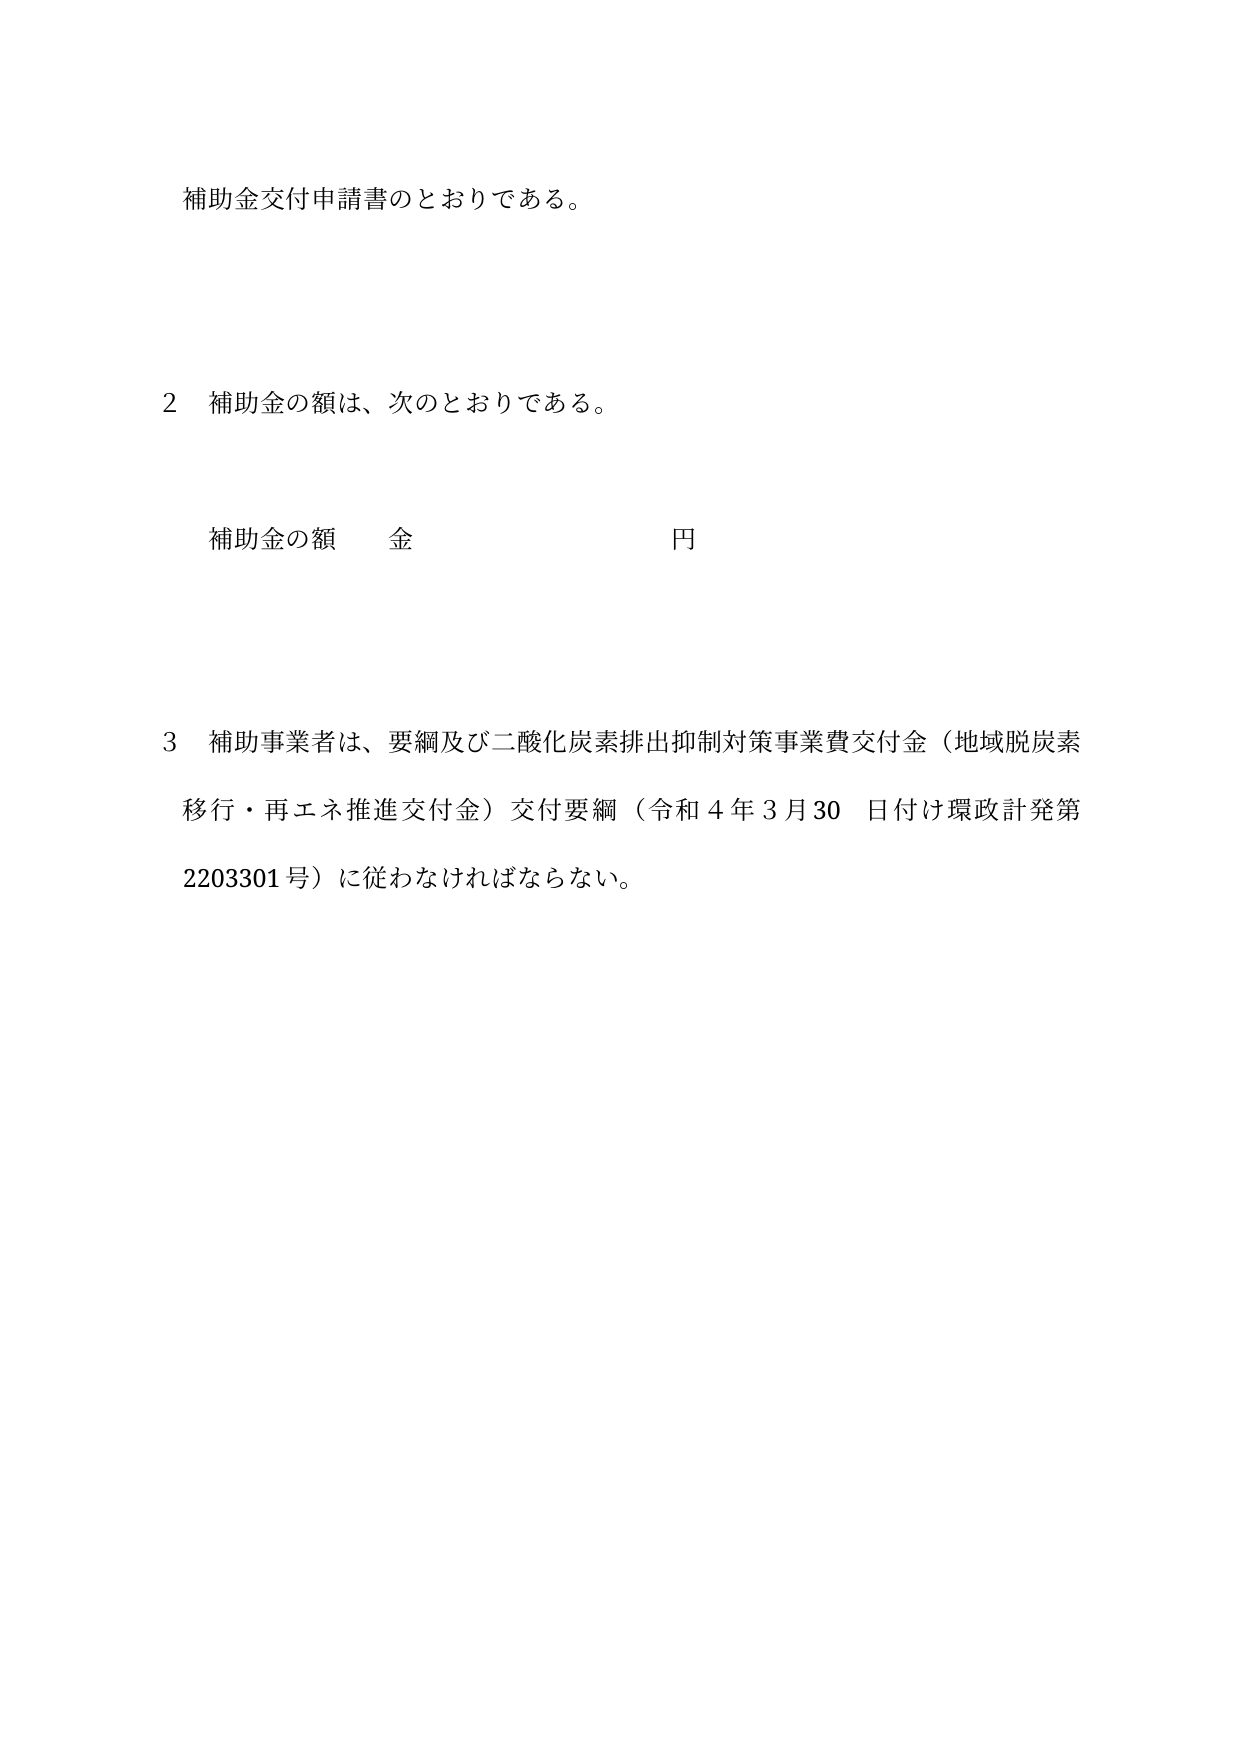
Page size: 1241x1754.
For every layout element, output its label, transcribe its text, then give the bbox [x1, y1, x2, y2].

text ３ 補助事業者は、要綱及び二酸化炭素排出抑制対策事業費交付金（地域脱炭素移行・再エネ推進交付金）交付要綱（令和４年３月30日付け環政計発第2203301号）に従わなければならない。 [157, 707, 1083, 911]
text ２ 補助金の額は、次のとおりである。 [157, 368, 1083, 436]
text 補助金の額 金 円 [157, 503, 1083, 571]
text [157, 164, 1083, 232]
